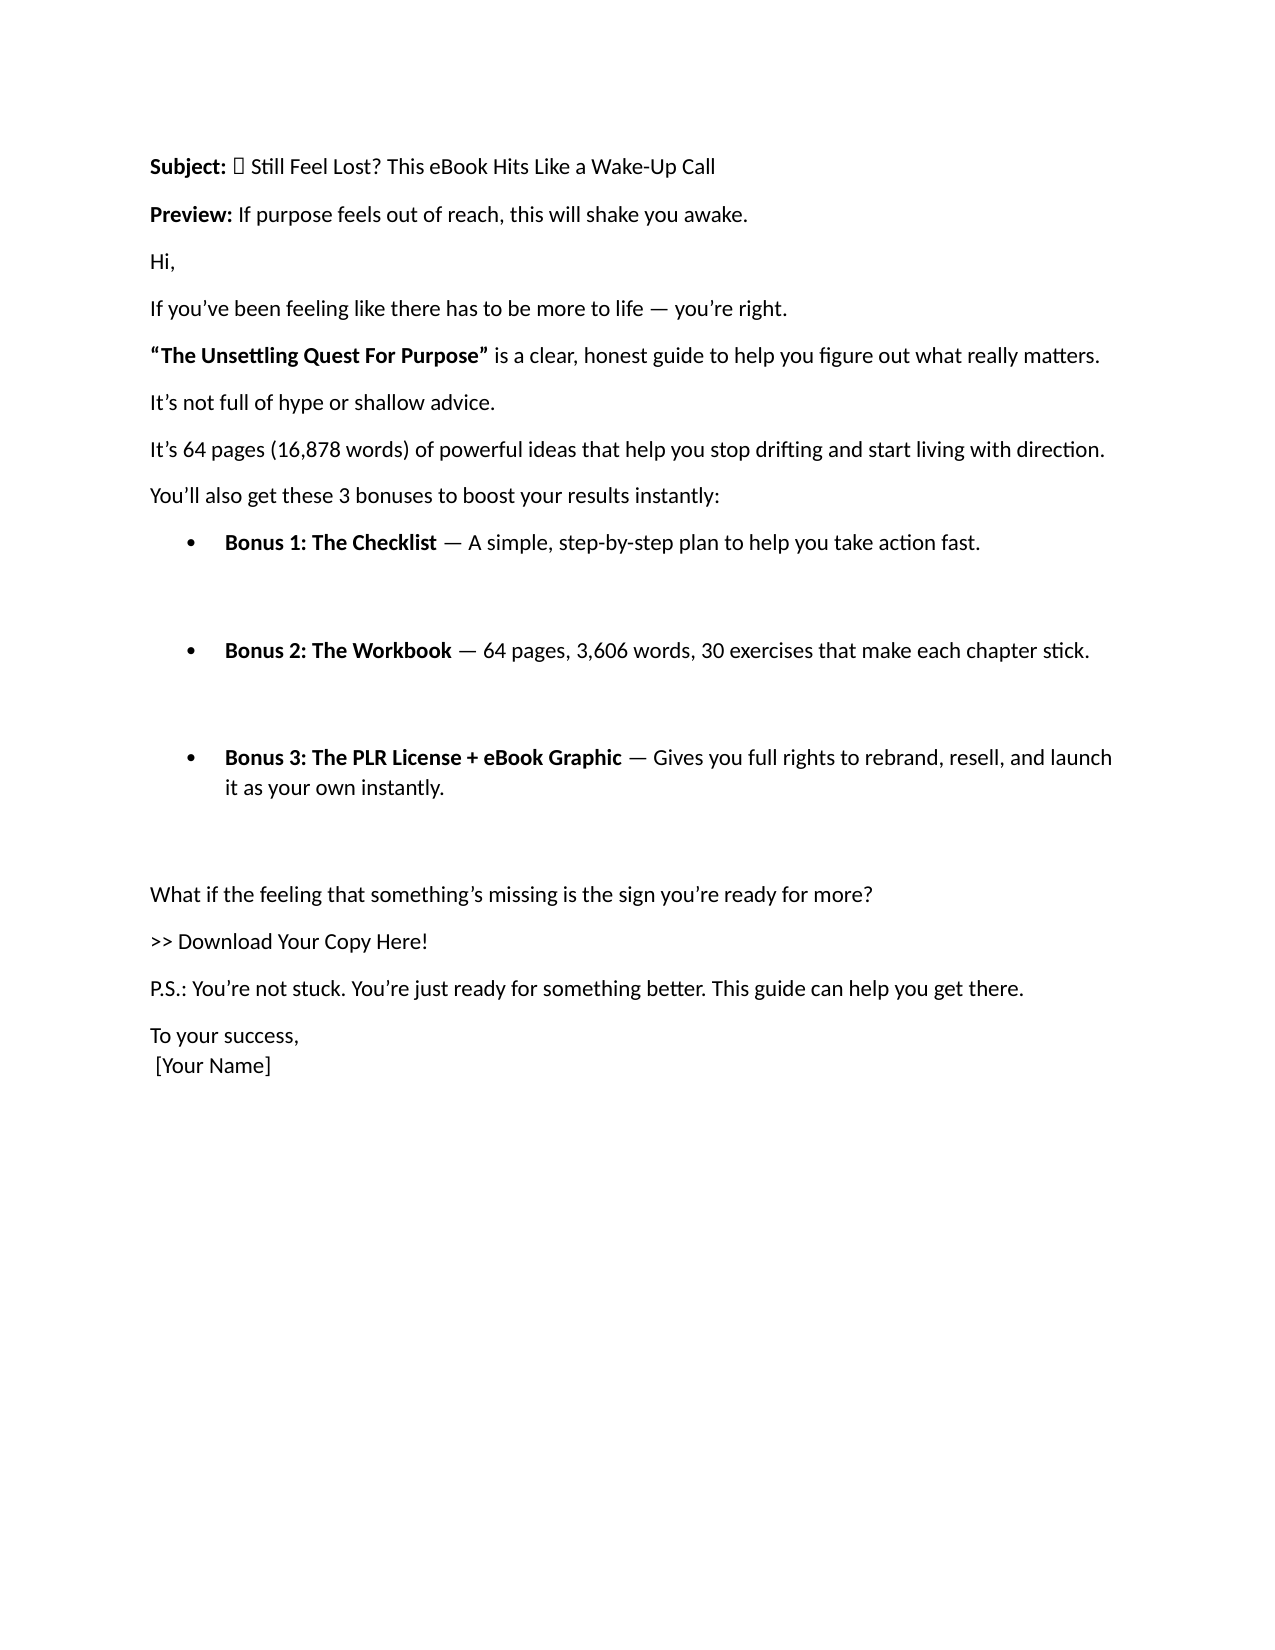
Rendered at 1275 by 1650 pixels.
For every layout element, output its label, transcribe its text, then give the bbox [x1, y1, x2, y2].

text “The Unsettling Quest For Purpose” is a clear, honest guide to help you figure out what really matters. [150, 341, 1125, 369]
text It’s not full of hype or shallow advice. [150, 388, 1125, 416]
text To your success, [Your Name] [150, 1021, 1125, 1079]
text If you’ve been feeling like there has to be more to life — you’re right. [150, 294, 1125, 322]
text What if the feeling that something’s missing is the sign you’re ready for more? [150, 881, 1125, 909]
text It’s 64 pages (16,878 words) of powerful ideas that help you stop drifting and start living with direction. [150, 435, 1125, 463]
text Preview: If purpose feels out of reach, this will shake you awake. [150, 200, 1125, 228]
text P.S.: You’re not stuck. You’re just ready for something better. This guide can help you get there. [150, 974, 1125, 1002]
text >> Download Your Copy Here! [150, 927, 1125, 956]
text Subject: 🔥 Still Feel Lost? This eBook Hits Like a Wake-Up Call [150, 150, 1125, 181]
list Bonus 2: The Workbook — 64 pages, 3,606 words, 30 exercises that make each chapter stick. [187, 636, 1125, 724]
list Bonus 1: The Checklist — A simple, step-by-step plan to help you take action fast. [187, 528, 1125, 617]
text Hi, [150, 247, 1125, 275]
list Bonus 3: The PLR License + eBook Graphic — Gives you full rights to rebrand, resell, and launch it as your own instantly. [187, 743, 1125, 862]
text You’ll also get these 3 bonuses to boost your results instantly: [150, 482, 1125, 510]
